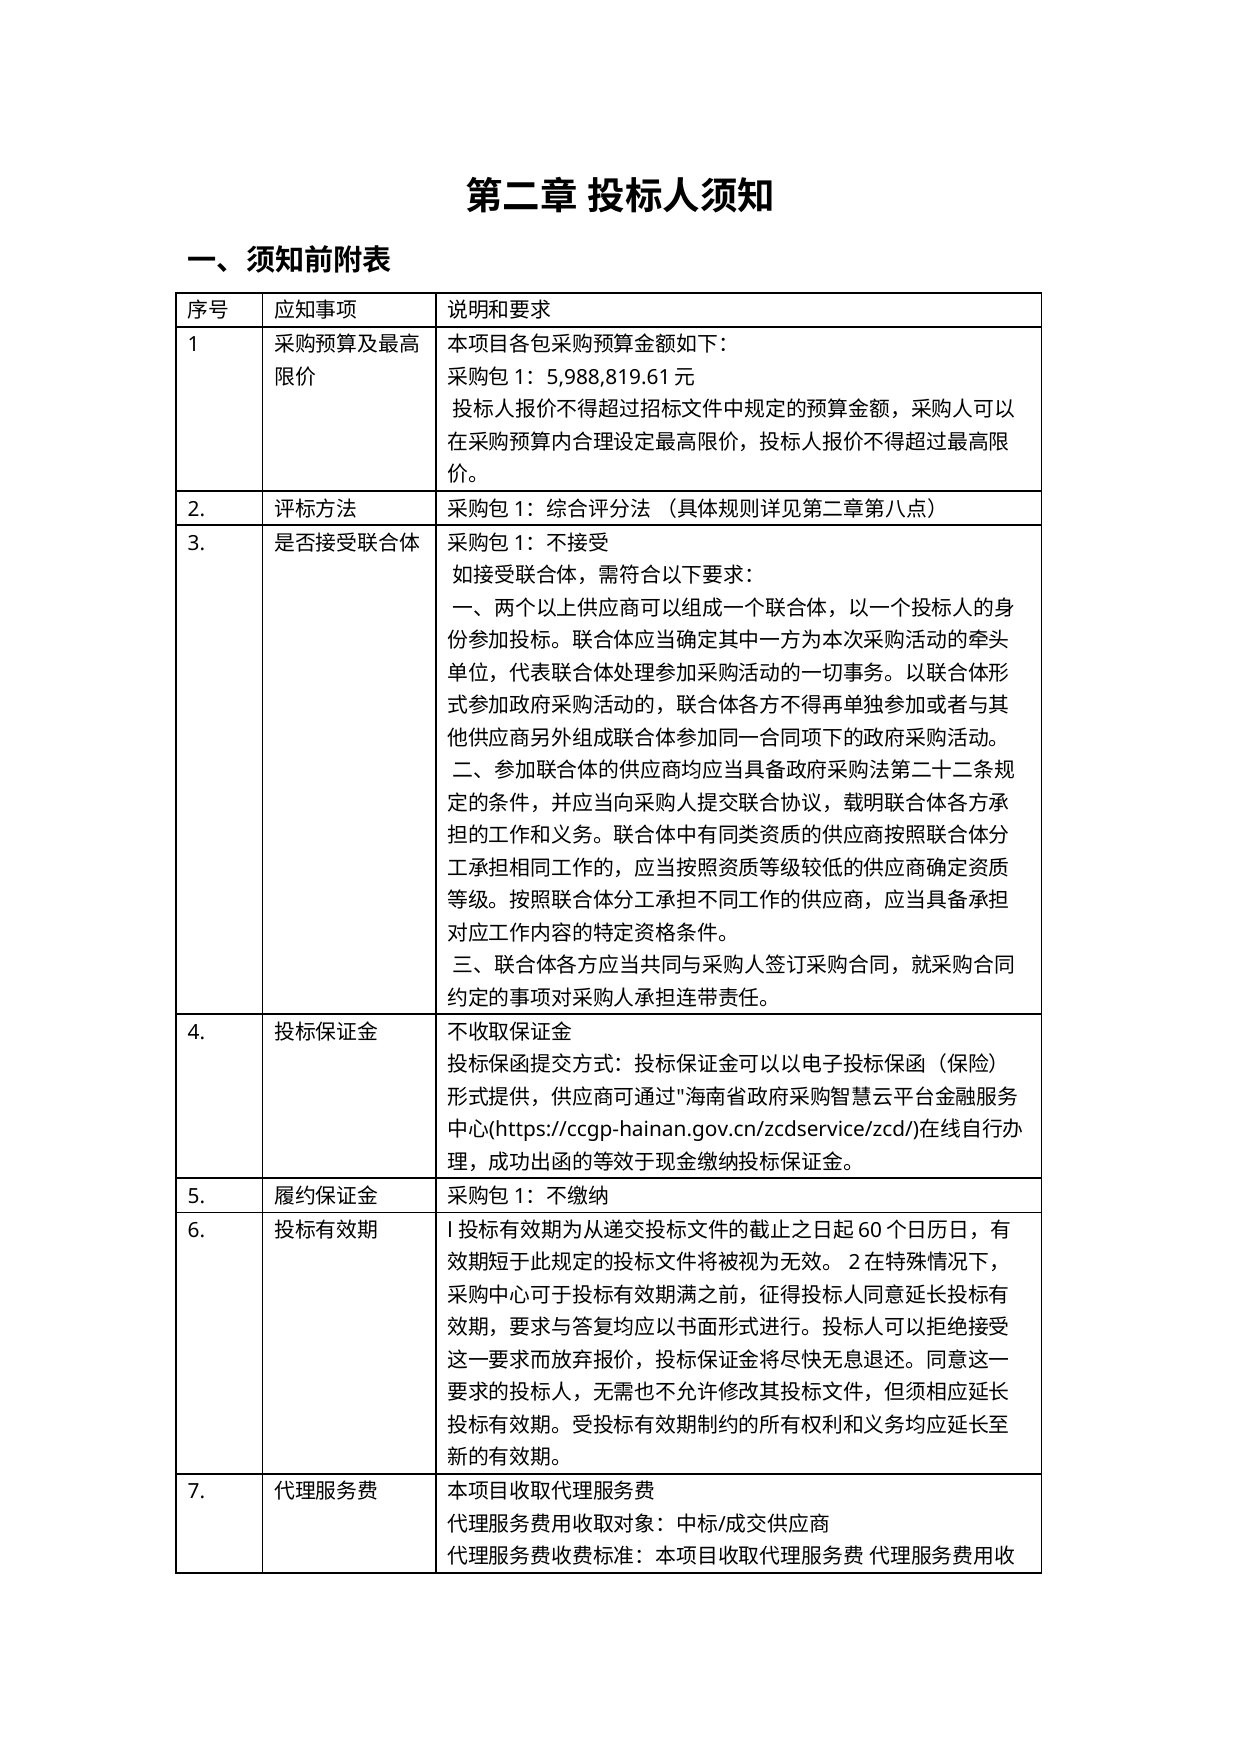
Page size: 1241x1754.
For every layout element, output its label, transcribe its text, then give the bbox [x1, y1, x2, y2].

table_cell 6. [177, 1213, 262, 1473]
table_cell 2. [177, 492, 262, 524]
table_cell 采购预算及最高限价 [263, 328, 435, 490]
table_cell 7. [177, 1475, 262, 1572]
table_cell 采购包1：不缴纳 [437, 1179, 1041, 1211]
table_cell 代理服务费 [263, 1475, 435, 1572]
table_cell 履约保证金 [263, 1179, 435, 1211]
table_cell 投标保证金 [263, 1015, 435, 1177]
table_cell 评标方法 [263, 492, 435, 524]
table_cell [437, 1475, 1041, 1572]
table_header 应知事项 [263, 294, 435, 326]
table_header 说明和要求 [437, 294, 1041, 326]
table_cell 3. [177, 526, 262, 1013]
table_cell 4. [177, 1015, 262, 1177]
table_cell 采购包1：综合评分法 （具体规则详见第二章第八点） [437, 492, 1041, 524]
table_cell 5. [177, 1179, 262, 1211]
table_cell 采购包1：不接受 如接受联合体，需符合以下要求： 一、两个以上供应商可以组成一个联合体，以一个投标人的身份参加投标。联合体应当确定其中一方为本次采购活动的牵头单位，代表联合体处理参加采购活动的一切事务。以联合体形式参加政府采购活动的，联合体各方不得再单独参加或者与其他供应商另外组成联合体参加同一合同项下的政府采购活动。 二、参加联合体的供应商均应当具备政府采购法第二十二条规定的条件，并应当向采购人提交联合协议，载明联合体各方承担的工作和义务。联合体中有同类资质的供应商按照联合体分工承担相同工作的，应当按照资质等级较低的供应商确定资质等级。按照联合体分工承担不同工作的供应商，应当具备承担对应工作内容的特定资格条件。 三、联合体各方应当共同与采购人签订采购合同，就采购合同约定的事项对采购人承担连带责任。 [437, 526, 1041, 1013]
text 第二章 投标人须知 [187, 162, 1053, 227]
table_cell 1 [177, 328, 262, 490]
table_cell 本项目各包采购预算金额如下： 采购包1：5,988,819.61元 投标人报价不得超过招标文件中规定的预算金额，采购人可以在采购预算内合理设定最高限价，投标人报价不得超过最高限价。 [437, 328, 1041, 490]
table_cell 不收取保证金 投标保函提交方式：投标保证金可以以电子投标保函（保险）形式提供，供应商可通过"海南省政府采购智慧云平台金融服务中心(https://ccgp-hainan.gov.cn/zcdservice/zcd/)在线自行办理，成功出函的等效于现金缴纳投标保证金。 [437, 1015, 1041, 1177]
table_cell 是否接受联合体 [263, 526, 435, 1013]
table_cell 投标有效期 [263, 1213, 435, 1473]
table_header 序号 [177, 294, 262, 326]
table_cell l 投标有效期为从递交投标文件的截止之日起60个日历日，有效期短于此规定的投标文件将被视为无效。 2在特殊情况下，采购中心可于投标有效期满之前，征得投标人同意延长投标有效期，要求与答复均应以书面形式进行。投标人可以拒绝接受这一要求而放弃报价，投标保证金将尽快无息退还。同意这一要求的投标人，无需也不允许修改其投标文件，但须相应延长投标有效期。受投标有效期制约的所有权利和义务均应延长至新的有效期。 [437, 1213, 1041, 1473]
text 一、须知前附表 [187, 227, 1053, 292]
